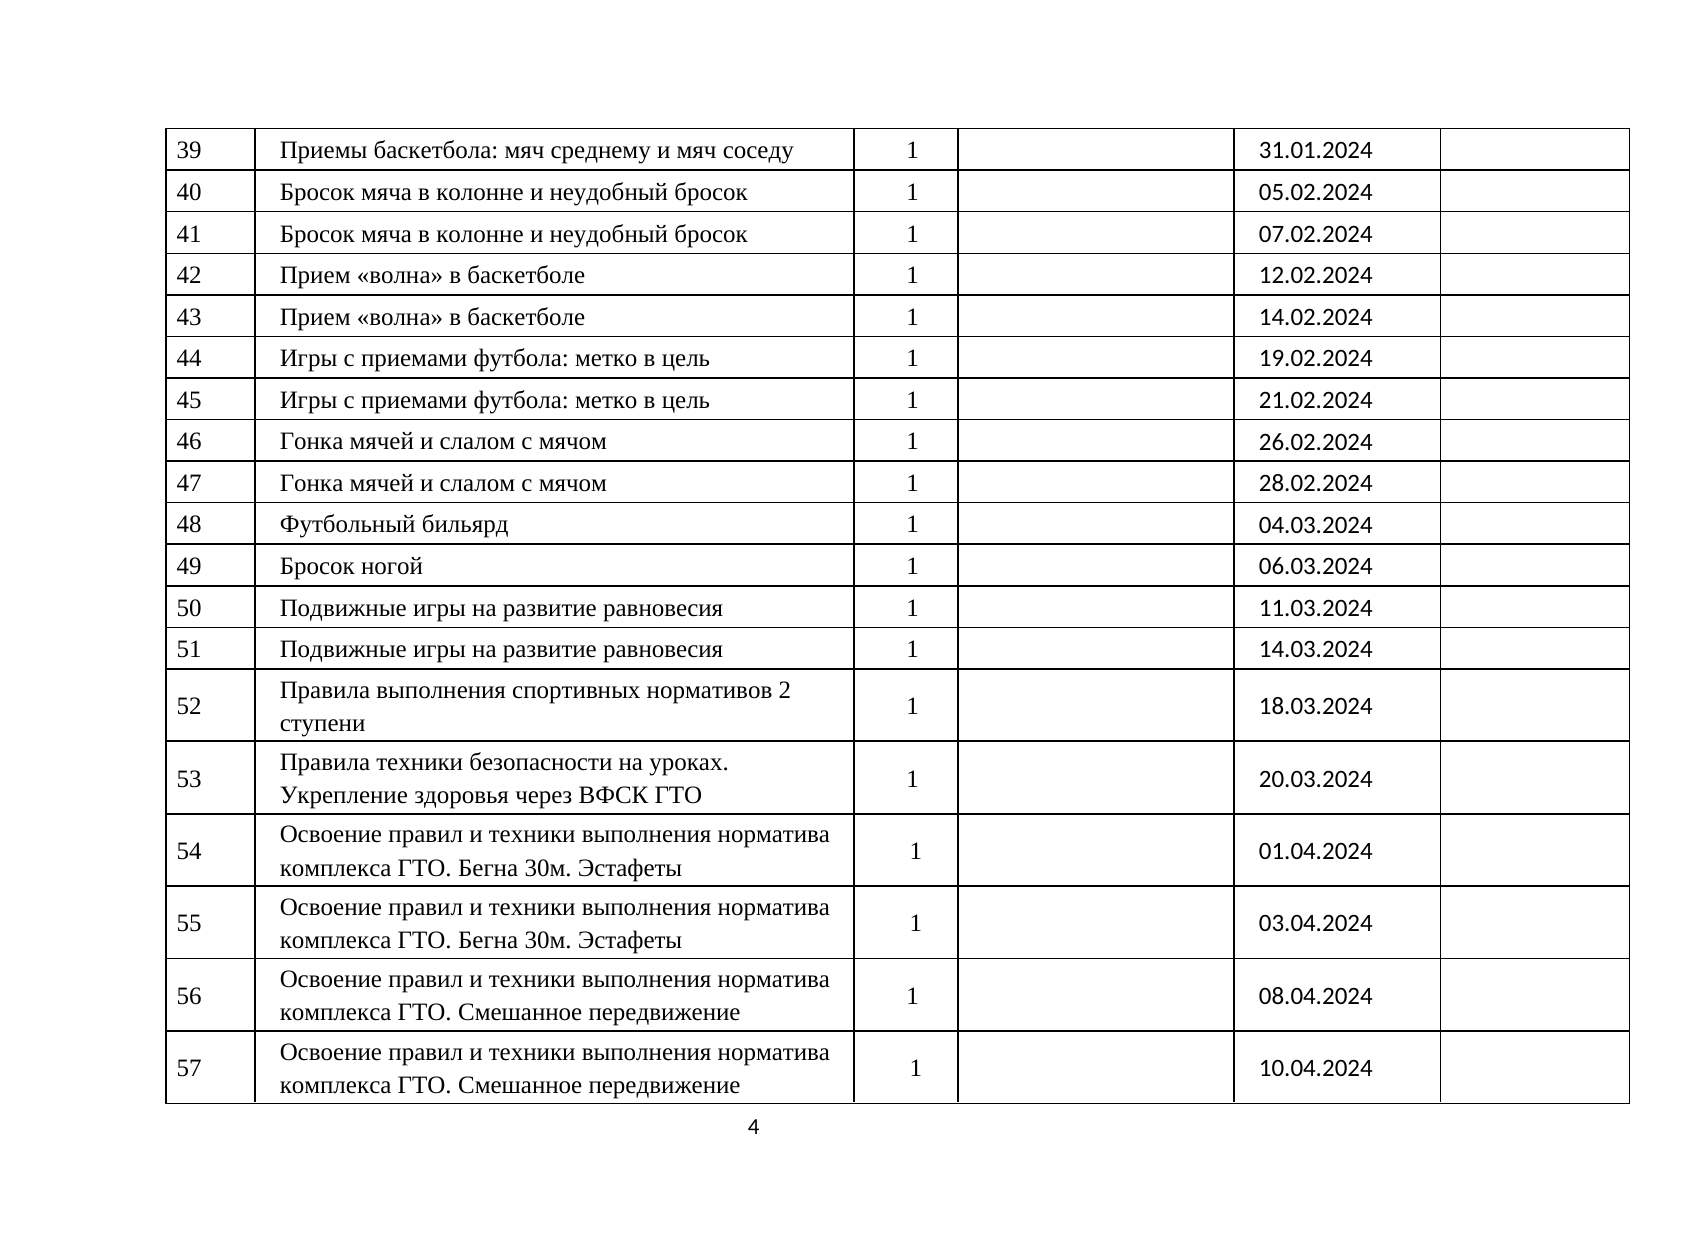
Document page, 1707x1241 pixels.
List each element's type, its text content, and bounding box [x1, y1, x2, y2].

table_cell 56 [167, 959, 254, 1030]
table_cell 57 [167, 1032, 254, 1102]
table_cell 43 [167, 296, 254, 336]
table_cell Освоение правил и техники выполнения норматива комплекса ГТО. Смешанное передвижение [256, 1032, 853, 1102]
table_cell 19.02.2024 [1235, 337, 1440, 377]
table_cell 1 [855, 1032, 957, 1102]
table_cell [959, 742, 1233, 813]
table_cell [1441, 887, 1629, 958]
table_cell 42 [167, 254, 254, 294]
table_cell 06.03.2024 [1235, 545, 1440, 585]
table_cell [256, 129, 853, 169]
table_cell Освоение правил и техники выполнения норматива комплекса ГТО. Бегна 30м. Эстафеты [256, 887, 853, 958]
table_cell Игры с приемами футбола: метко в цель [256, 379, 853, 419]
table_cell 28.02.2024 [1235, 462, 1440, 502]
table_cell 04.03.2024 [1235, 503, 1440, 543]
table_cell 44 [167, 337, 254, 377]
table_cell [1441, 587, 1629, 626]
table_cell 1 [855, 887, 957, 958]
table_cell [1441, 503, 1629, 543]
table_cell [959, 503, 1233, 543]
table_cell 08.04.2024 [1235, 959, 1440, 1030]
table_cell 14.03.2024 [1235, 628, 1440, 668]
table_cell 55 [167, 887, 254, 958]
table_cell 1 [855, 171, 957, 211]
table_cell 1 [855, 462, 957, 502]
table_cell 1 [855, 503, 957, 543]
table_cell 46 [167, 420, 254, 460]
table_cell 1 [855, 337, 957, 377]
table_cell 47 [167, 462, 254, 502]
table_cell Бросок ногой [256, 545, 853, 585]
table_cell [1441, 959, 1629, 1030]
table_cell [959, 129, 1233, 169]
table_cell [1441, 815, 1629, 885]
table_cell [959, 379, 1233, 419]
table_cell [959, 628, 1233, 668]
table_cell 1 [855, 670, 957, 740]
table_cell [959, 296, 1233, 336]
table_cell Правила выполнения спортивных нормативов 2 ступени [256, 670, 853, 740]
table_cell Подвижные игры на развитие равновесия [256, 628, 853, 668]
table_cell [959, 420, 1233, 460]
table_cell Гонка мячей и слалом с мячом [256, 420, 853, 460]
table_cell [1441, 742, 1629, 813]
table_cell 05.02.2024 [1235, 171, 1440, 211]
table_cell 1 [855, 545, 957, 585]
table_cell 20.03.2024 [1235, 742, 1440, 813]
table_cell [1441, 545, 1629, 585]
table_cell [959, 337, 1233, 377]
table_cell [1441, 171, 1629, 211]
table_cell 50 [167, 587, 254, 626]
table_cell [1441, 129, 1629, 169]
table_cell 03.04.2024 [1235, 887, 1440, 958]
table_cell [959, 254, 1233, 294]
table_cell Освоение правил и техники выполнения норматива комплекса ГТО. Смешанное передвижение [256, 959, 853, 1030]
table_cell Подвижные игры на развитие равновесия [256, 587, 853, 626]
table_cell [959, 815, 1233, 885]
table_cell [959, 587, 1233, 626]
table_cell Прием «волна» в баскетболе [256, 296, 853, 336]
table_cell [1441, 628, 1629, 668]
table_cell Гонка мячей и слалом с мячом [256, 462, 853, 502]
table_cell 49 [167, 545, 254, 585]
table_cell [959, 462, 1233, 502]
table_cell 1 [855, 379, 957, 419]
table_cell [1441, 420, 1629, 460]
table_cell 31.01.2024 [1235, 129, 1440, 169]
table_cell 48 [167, 503, 254, 543]
table_cell 40 [167, 171, 254, 211]
table_cell [1441, 254, 1629, 294]
table_cell [1441, 212, 1629, 252]
table_cell [1441, 1032, 1629, 1102]
table_cell [959, 959, 1233, 1030]
table_cell 52 [167, 670, 254, 740]
table_cell 39 [167, 129, 254, 169]
table_cell [1441, 462, 1629, 502]
table_cell 07.02.2024 [1235, 212, 1440, 252]
table_cell 1 [855, 742, 957, 813]
table_cell [959, 545, 1233, 585]
table_cell 53 [167, 742, 254, 813]
table_cell Бросок мяча в колонне и неудобный бросок [256, 212, 853, 252]
table_cell 26.02.2024 [1235, 420, 1440, 460]
table_cell 1 [855, 959, 957, 1030]
table_cell [1441, 379, 1629, 419]
table_cell 11.03.2024 [1235, 587, 1440, 626]
table_cell 1 [855, 212, 957, 252]
table_cell [959, 670, 1233, 740]
table_cell 18.03.2024 [1235, 670, 1440, 740]
table_cell 41 [167, 212, 254, 252]
table_cell [1441, 337, 1629, 377]
table_cell Освоение правил и техники выполнения норматива комплекса ГТО. Бегна 30м. Эстафеты [256, 815, 853, 885]
table_cell [959, 171, 1233, 211]
table_cell 21.02.2024 [1235, 379, 1440, 419]
table_cell [1441, 296, 1629, 336]
table_cell 01.04.2024 [1235, 815, 1440, 885]
table_cell 1 [855, 587, 957, 626]
table_cell 1 [855, 254, 957, 294]
table_cell 10.04.2024 [1235, 1032, 1440, 1102]
table_cell 1 [855, 129, 957, 169]
table_cell 51 [167, 628, 254, 668]
table_cell Игры с приемами футбола: метко в цель [256, 337, 853, 377]
table_cell [959, 887, 1233, 958]
table_cell 1 [855, 296, 957, 336]
table_cell 1 [855, 628, 957, 668]
table_cell Футбольный бильярд [256, 503, 853, 543]
table_cell 14.02.2024 [1235, 296, 1440, 336]
table_cell Прием «волна» в баскетболе [256, 254, 853, 294]
table_cell [959, 1032, 1233, 1102]
table_cell 1 [855, 420, 957, 460]
table_cell [1441, 670, 1629, 740]
table_cell 1 [855, 815, 957, 885]
table_cell 54 [167, 815, 254, 885]
table_cell 12.02.2024 [1235, 254, 1440, 294]
table_cell 45 [167, 379, 254, 419]
table_cell Бросок мяча в колонне и неудобный бросок [256, 171, 853, 211]
table_cell [959, 212, 1233, 252]
table_cell Правила техники безопасности на уроках. Укрепление здоровья через ВФСК ГТО [256, 742, 853, 813]
